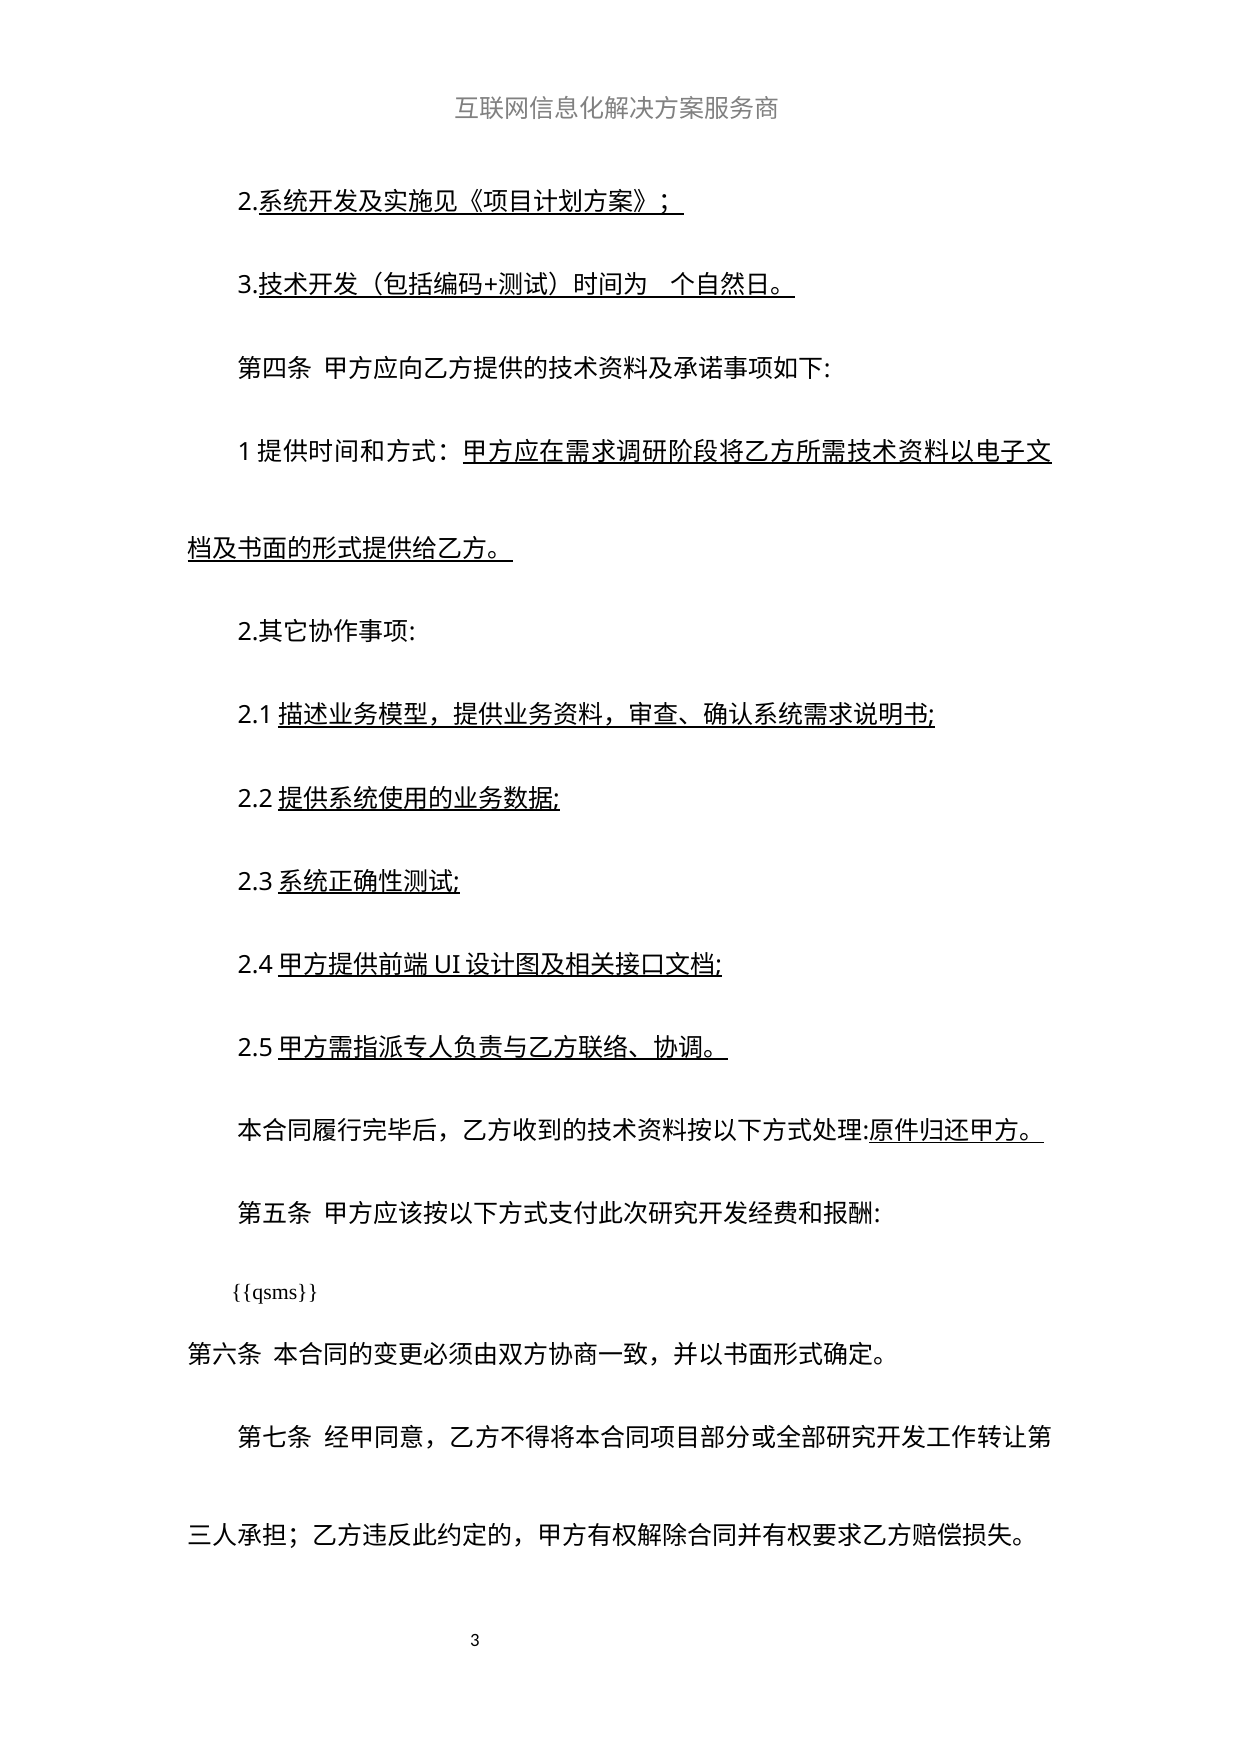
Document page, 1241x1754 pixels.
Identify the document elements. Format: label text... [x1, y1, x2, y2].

text 第五条 甲方应该按以下方式支付此次研究开发经费和报酬: [187, 1179, 1053, 1244]
text 1提供时间和方式：甲方应在需求调研阶段将乙方所需技术资料以电子文档及书面的形式提供给乙方。 [187, 417, 1053, 579]
text 2.2提供系统使用的业务数据; [187, 764, 1053, 829]
text 第四条 甲方应向乙方提供的技术资料及承诺事项如下: [187, 334, 1053, 399]
text 2.其它协作事项: [187, 597, 1053, 662]
text 2.3系统正确性测试; [187, 847, 1053, 912]
text 3.技术开发（包括编码+测试）时间为 个自然日。 [187, 251, 1053, 316]
text 2.4甲方提供前端 UI设计图及相关接口文档; [187, 930, 1053, 995]
text 2.5甲方需指派专人负责与乙方联络、协调。 [187, 1013, 1053, 1078]
text 第六条 本合同的变更必须由双方协商一致，并以书面形式确定。 [187, 1320, 1053, 1385]
text 第七条 经甲同意，乙方不得将本合同项目部分或全部研究开发工作转让第三人承担；乙方违反此约定的，甲方有权解除合同并有权要求乙方赔偿损失。 [187, 1403, 1053, 1566]
text 本合同履行完毕后，乙方收到的技术资料按以下方式处理:原件归还甲方。 [187, 1096, 1053, 1161]
list {{qsms}} [187, 1275, 1053, 1307]
text 2.1描述业务模型，提供业务资料，审查、确认系统需求说明书; [187, 681, 1053, 746]
text 2.系统开发及实施见《项目计划方案》； [187, 167, 1053, 232]
